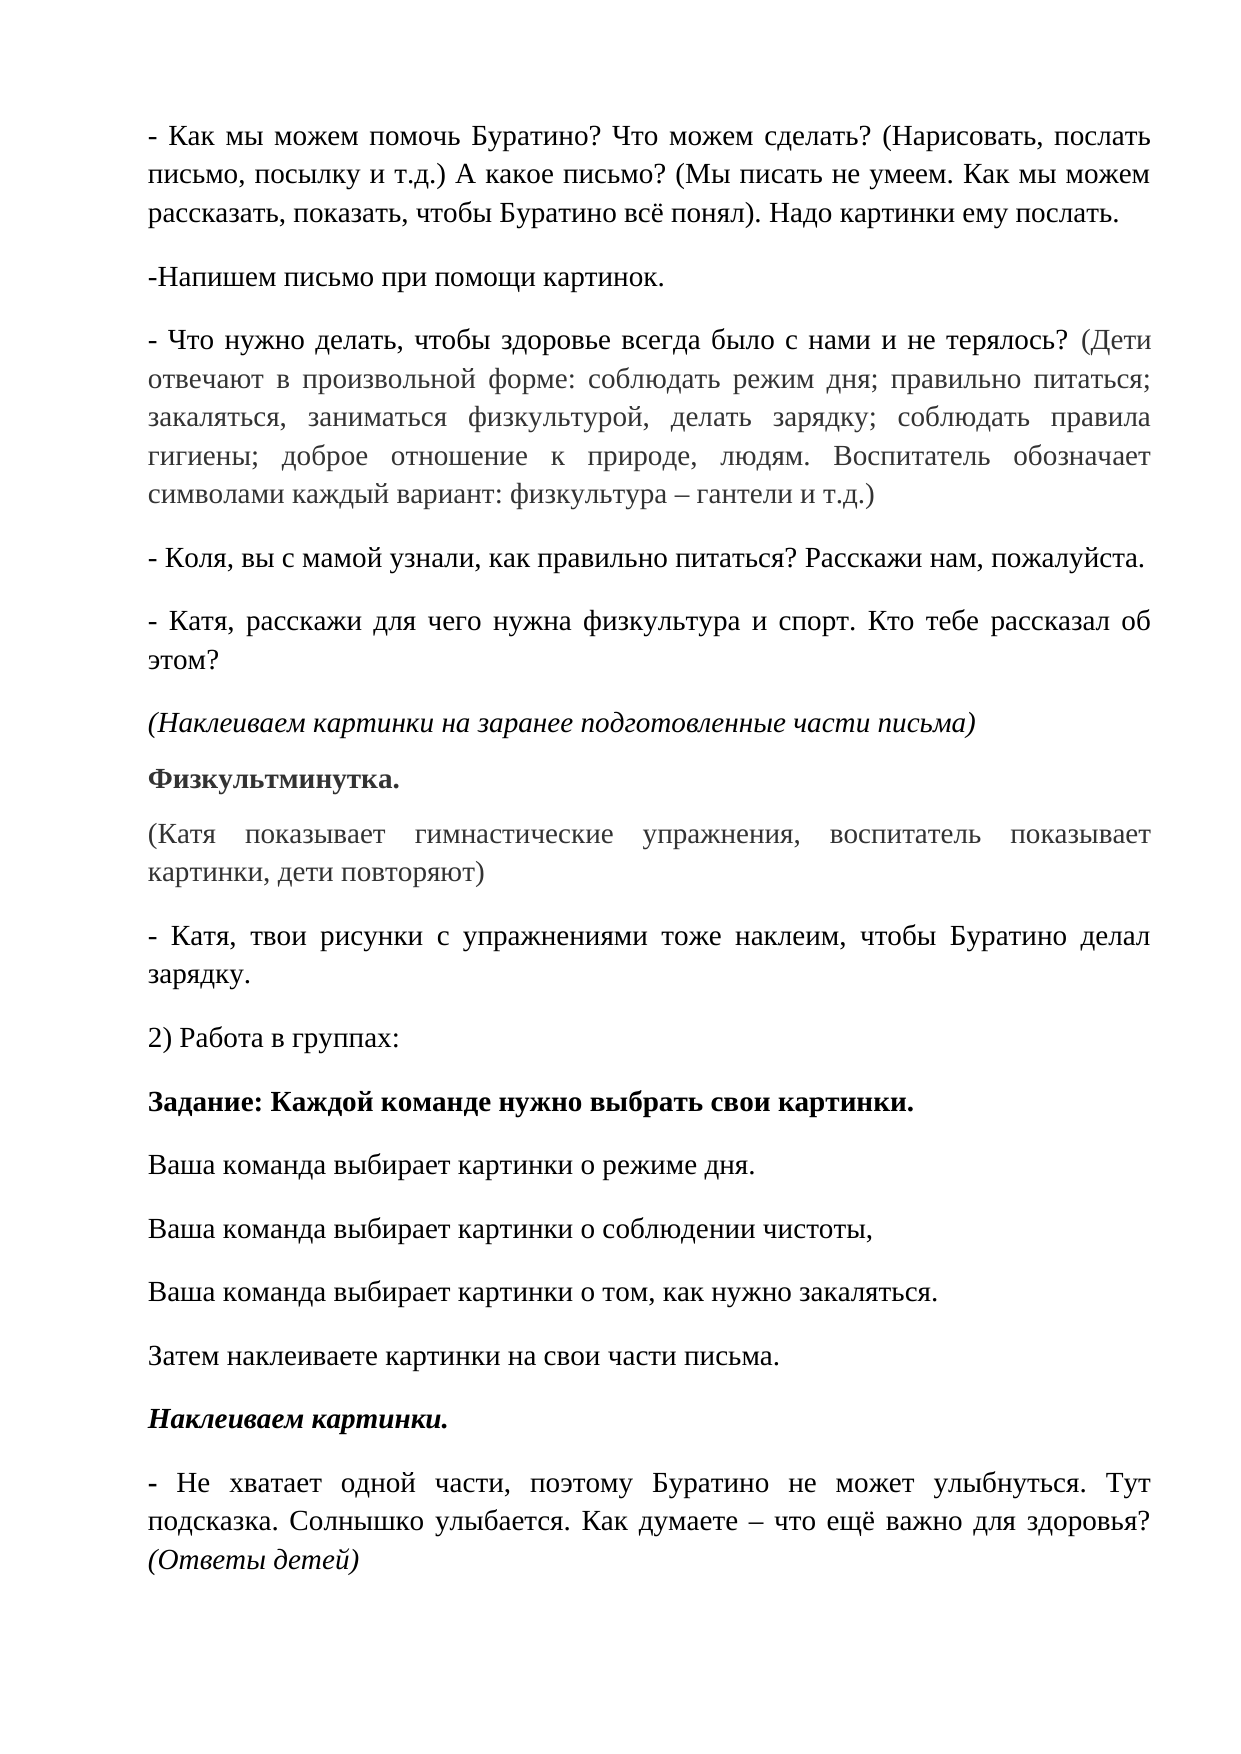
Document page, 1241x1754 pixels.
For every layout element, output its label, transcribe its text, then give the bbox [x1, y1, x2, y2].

text - Как мы можем помочь Буратино? Что можем сделать? (Нарисовать, послать письмо, посылку и т.д.) А какое письмо? (Мы писать не умеем. Как мы можем рассказать, показать, чтобы Буратино всё понял). Надо картинки ему послать. [148, 118, 1152, 229]
text (Наклеиваем картинки на заранее подготовленные части письма) [148, 706, 1152, 739]
text - Катя, твои рисунки с упражнениями тоже наклеим, чтобы Буратино делал зарядку. [148, 918, 1152, 990]
text Затем наклеиваете картинки на свои части письма. [148, 1338, 1152, 1371]
text - Коля, вы с мамой узнали, как правильно питаться? Расскажи нам, пожалуйста. [148, 540, 1152, 573]
text Ваша команда выбирает картинки о режиме дня. [148, 1147, 1152, 1181]
text Задание: Каждой команде нужно выбрать свои картинки. [148, 1084, 1152, 1117]
text - Не хватает одной части, поэтому Буратино не может улыбнуться. Тут подсказка. Солнышко улыбается. Как думаете – что ещё важно для здоровья? (Ответы детей) [148, 1465, 1152, 1576]
text Ваша команда выбирает картинки о том, как нужно закаляться. [148, 1274, 1152, 1308]
text Ваша команда выбирает картинки о соблюдении чистоты, [148, 1211, 1152, 1244]
text Наклеиваем картинки. [148, 1401, 1152, 1435]
text (Катя показывает гимнастические упражнения, воспитатель показывает картинки, дети повторяют) [148, 816, 1152, 888]
text - Что нужно делать, чтобы здоровье всегда было с нами и не терялось? (Дети отвечают в произвольной форме: соблюдать режим дня; правильно питаться; закаляться, заниматься физкультурой, делать зарядку; соблюдать правила гигиены; доброе отношение к природе, людям. Воспитатель обозначает символами каждый вариант: физкультура – гантели и т.д.) [148, 322, 1152, 510]
text 2) Работа в группах: [148, 1020, 1152, 1054]
text - Катя, расскажи для чего нужна физкультура и спорт. Кто тебе рассказал об этом? [148, 603, 1152, 676]
text Физкультминутка. [148, 761, 1152, 794]
text -Напишем письмо при помощи картинок. [148, 259, 1152, 292]
